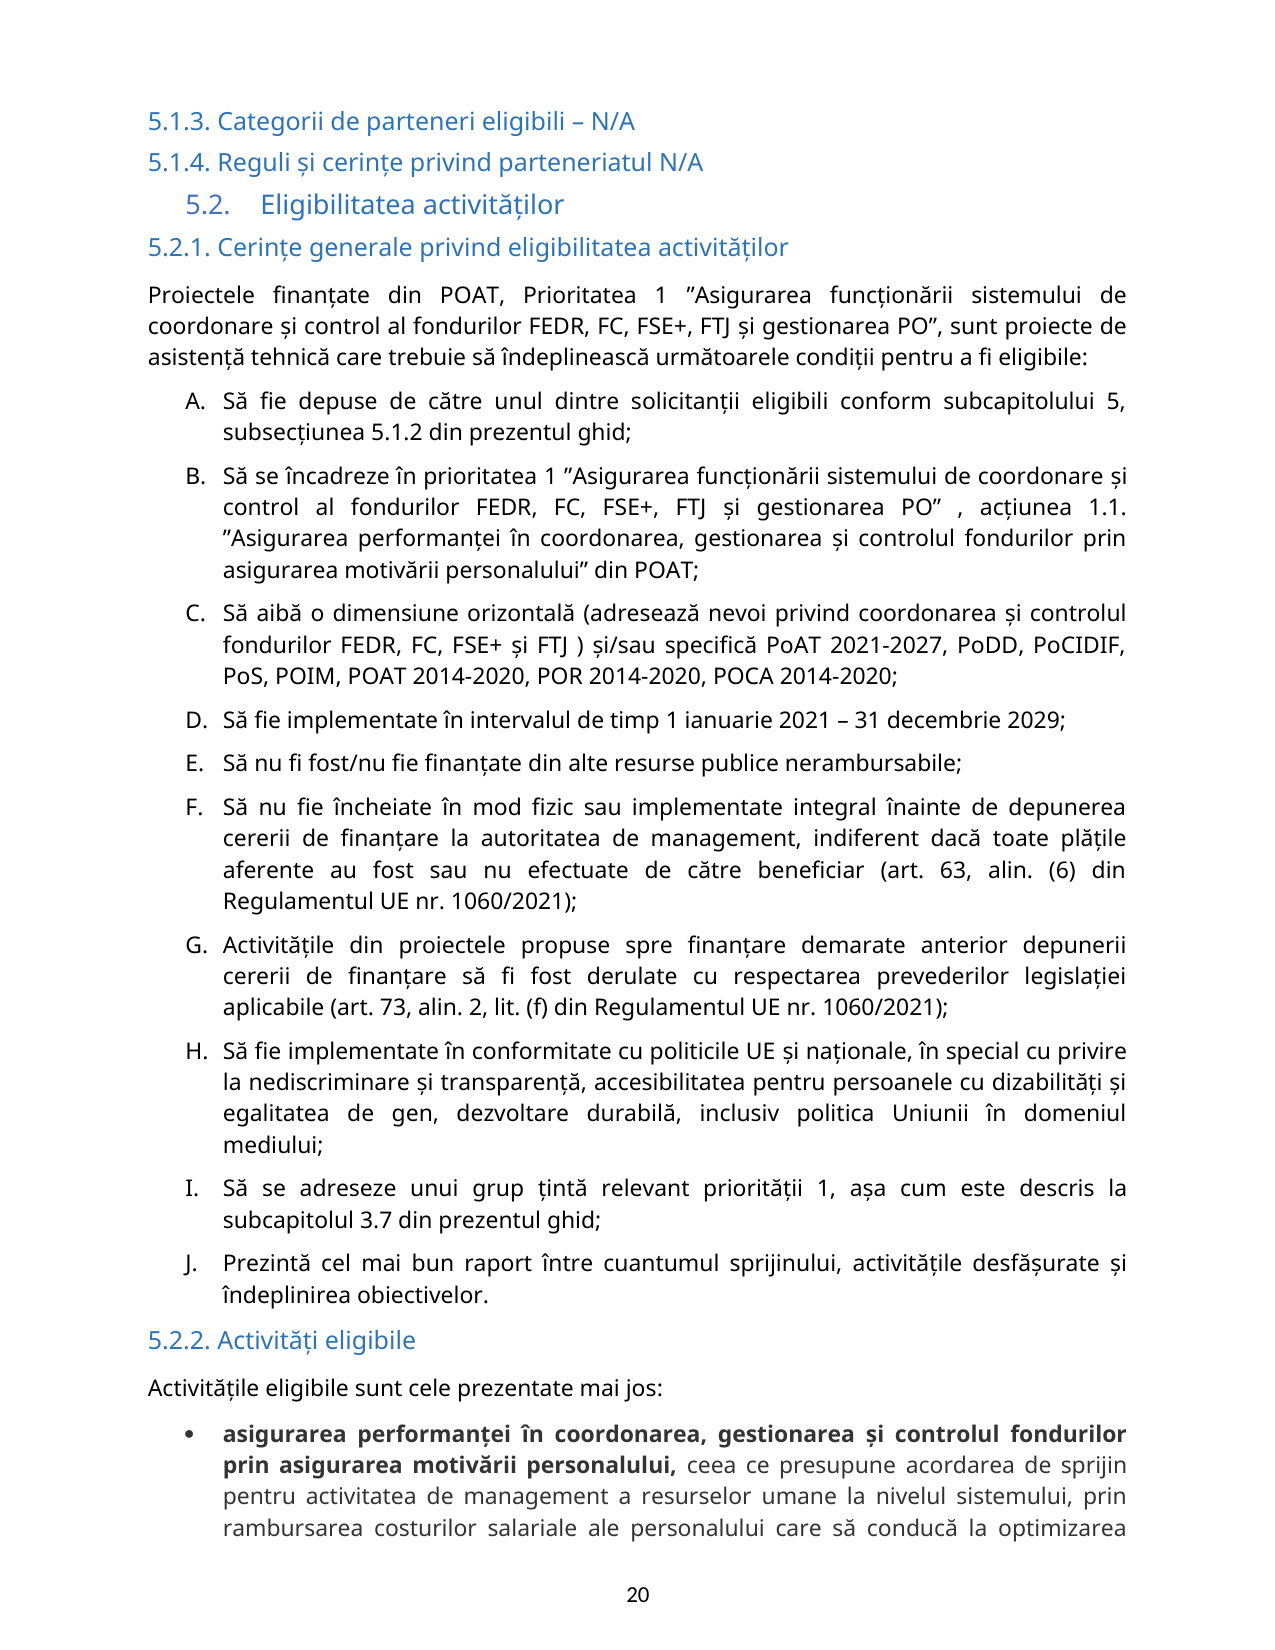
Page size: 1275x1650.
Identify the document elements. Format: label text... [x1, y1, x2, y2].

text Activitățile eligibile sunt cele prezentate mai jos: [148, 1372, 1127, 1403]
list Să se încadreze în prioritatea 1 ”Asigurarea funcționării sistemului de coordonare şi control al fondurilor FEDR, FC, FSE+, FTJ şi gestionarea PO” , acțiunea 1.1. ”Asigurarea performanței în coordonarea, gestionarea și controlul fondurilor prin asigurarea motivării personalului” din POAT; [185, 460, 1127, 585]
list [185, 1418, 1127, 1543]
subtitle Eligibilitatea activităților [185, 185, 1127, 222]
list Prezintă cel mai bun raport între cuantumul sprijinului, activitățile desfășurate și îndeplinirea obiectivelor. [185, 1247, 1127, 1310]
list Să aibă o dimensiune orizontală (adresează nevoi privind coordonarea și controlul fondurilor FEDR, FC, FSE+ și FTJ ) și/sau specifică PoAT 2021-2027, PoDD, PoCIDIF, PoS, POIM, POAT 2014-2020, POR 2014-2020, POCA 2014-2020; [185, 597, 1127, 691]
list Să fie implementate în intervalul de timp 1 ianuarie 2021 – 31 decembrie 2029; [185, 703, 1127, 735]
subtitle 5.2.1. Cerințe generale privind eligibilitatea activităților [148, 229, 1127, 263]
subtitle 5.2.2. Activități eligibile [148, 1322, 1127, 1356]
list Să fie depuse de către unul dintre solicitanții eligibili conform subcapitolului 5, subsecțiunea 5.1.2 din prezentul ghid; [185, 385, 1127, 447]
subtitle 5.1.3. Categorii de parteneri eligibili – N/A [148, 103, 1127, 137]
list Să nu fie încheiate în mod fizic sau implementate integral înainte de depunerea cererii de finanțare la autoritatea de management, indiferent dacă toate plățile aferente au fost sau nu efectuate de către beneficiar (art. 63, alin. (6) din Regulamentul UE nr. 1060/2021); [185, 791, 1127, 916]
list Să se adreseze unui grup ţintă relevant priorității 1, așa cum este descris la subcapitolul 3.7 din prezentul ghid; [185, 1172, 1127, 1235]
list Să nu fi fost/nu fie finanţate din alte resurse publice nerambursabile; [185, 747, 1127, 778]
list Activitățile din proiectele propuse spre finanțare demarate anterior depunerii cererii de finanțare să fi fost derulate cu respectarea prevederilor legislației aplicabile (art. 73, alin. 2, lit. (f) din Regulamentul UE nr. 1060/2021); [185, 928, 1127, 1022]
list Să fie implementate în conformitate cu politicile UE şi naţionale, în special cu privire la nediscriminare și transparență, accesibilitatea pentru persoanele cu dizabilități și egalitatea de gen, dezvoltare durabilă, inclusiv politica Uniunii în domeniul mediului; [185, 1035, 1127, 1160]
subtitle 5.1.4. Reguli și cerințe privind parteneriatul N/A [148, 144, 1127, 178]
text Proiectele finanțate din POAT, Prioritatea 1 ”Asigurarea funcționării sistemului de coordonare şi control al fondurilor FEDR, FC, FSE+, FTJ şi gestionarea PO”, sunt proiecte de asistență tehnică care trebuie să îndeplinească următoarele condiții pentru a fi eligibile: [148, 278, 1127, 372]
